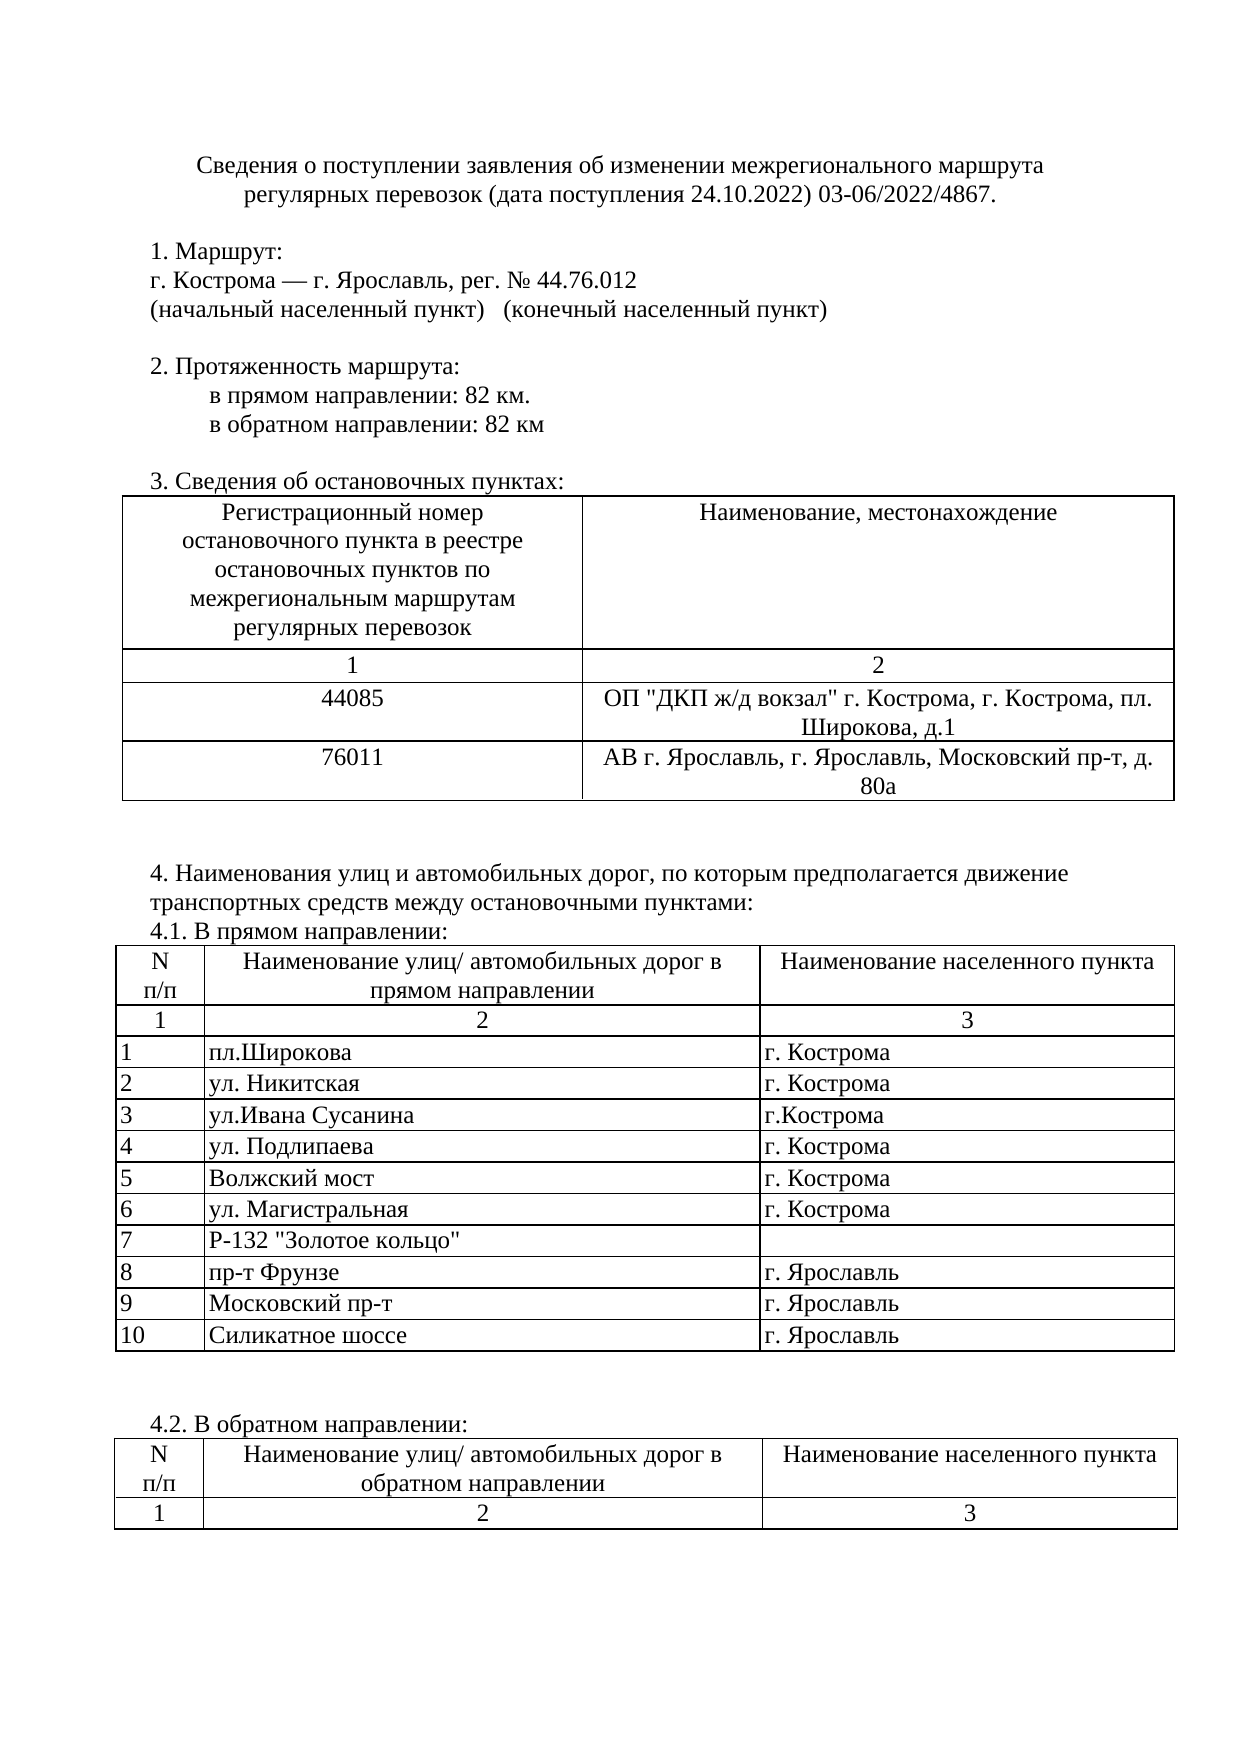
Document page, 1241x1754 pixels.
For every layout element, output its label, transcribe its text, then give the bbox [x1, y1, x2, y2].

table_cell 7 [117, 1226, 204, 1256]
table_cell 9 [117, 1289, 204, 1318]
text 4. Наименования улиц и автомобильных дорог, по которым предполагается движение транспортных средств между остановочными пунктами: [150, 858, 1090, 916]
table_cell г. Кострома [761, 1163, 1174, 1193]
table_cell Волжский мост [205, 1163, 759, 1193]
table_cell г. Кострома [761, 1037, 1174, 1067]
table_cell ул.Ивана Сусанина [205, 1100, 759, 1130]
table_header Наименование населенного пункта [761, 946, 1174, 1004]
text в обратном направлении: 82 км [150, 409, 1090, 437]
table_cell 4 [117, 1131, 204, 1161]
table_header N п/п [115, 1439, 203, 1497]
table_cell 1 [117, 1037, 204, 1067]
table_cell 2 [204, 1498, 762, 1528]
table_cell г. Кострома [761, 1194, 1174, 1224]
table_cell 10 [117, 1320, 204, 1350]
table_cell 1 [117, 1006, 204, 1035]
table_cell г. Кострома [761, 1068, 1174, 1098]
text в прямом направлении: 82 км. [150, 380, 1090, 409]
table_cell Р-132 "Золотое кольцо" [205, 1226, 759, 1256]
text 1. Маршрут: [150, 236, 1090, 265]
table_cell [761, 1226, 1174, 1256]
table_cell ОП "ДКП ж/д вокзал" г. Кострома, г. Кострома, пл. Широкова, д.1 [583, 683, 1173, 740]
table_cell 2 [583, 650, 1173, 681]
table_cell 44085 [123, 683, 582, 740]
text (начальный населенный пункт) (конечный населенный пункт) [150, 294, 1090, 322]
table_header Наименование населенного пункта [763, 1439, 1177, 1497]
table_cell 2 [117, 1068, 204, 1098]
table_cell г. Ярославль [761, 1257, 1174, 1287]
table_cell 8 [117, 1257, 204, 1287]
table_header N п/п [117, 946, 204, 1004]
text 2. Протяженность маршрута: [150, 351, 1090, 380]
table_cell 5 [117, 1163, 204, 1193]
table_cell Силикатное шоссе [205, 1320, 759, 1350]
table_header Наименование улиц/ автомобильных дорог в прямом направлении [205, 946, 759, 1004]
text Сведения о поступлении заявления об изменении межрегионального маршрута регулярных перевозок (дата поступления 24.10.2022) 03-06/2022/4867. [150, 150, 1090, 207]
table_cell Московский пр-т [205, 1289, 759, 1318]
table_cell 6 [117, 1194, 204, 1224]
table_cell 3 [763, 1497, 1177, 1528]
text 4.1. В прямом направлении: [150, 916, 1090, 945]
table_cell ул. Подлипаева [205, 1131, 759, 1161]
table_cell г. Ярославль [761, 1289, 1174, 1318]
table_cell 1 [115, 1498, 203, 1528]
table_cell ул. Магистральная [205, 1194, 759, 1224]
table_cell 2 [205, 1006, 759, 1035]
table_cell ул. Никитская [205, 1068, 759, 1098]
table_cell г. Ярославль [761, 1320, 1174, 1350]
table_header Наименование улиц/ автомобильных дорог в обратном направлении [204, 1439, 762, 1497]
table_header Регистрационный номер остановочного пункта в реестре остановочных пунктов по межрегиональным маршрутам регулярных перевозок [123, 497, 582, 648]
table_header Наименование, местонахождение [583, 497, 1173, 648]
table_cell 3 [117, 1100, 204, 1130]
table_cell 3 [761, 1006, 1174, 1035]
text 3. Сведения об остановочных пунктах: [150, 466, 1090, 495]
table_cell пр-т Фрунзе [205, 1257, 759, 1287]
table_cell пл.Широкова [205, 1037, 759, 1067]
table_cell АВ г. Ярославль, г. Ярославль, Московский пр-т, д. 80а [583, 742, 1173, 799]
text г. Кострома — г. Ярославль, рег. № 44.76.012 [150, 265, 1090, 294]
table_cell г. Кострома [761, 1131, 1174, 1161]
table_cell г.Кострома [761, 1100, 1174, 1130]
table_cell 76011 [123, 742, 582, 799]
text 4.2. В обратном направлении: [150, 1409, 1090, 1438]
table_cell 1 [123, 650, 582, 681]
